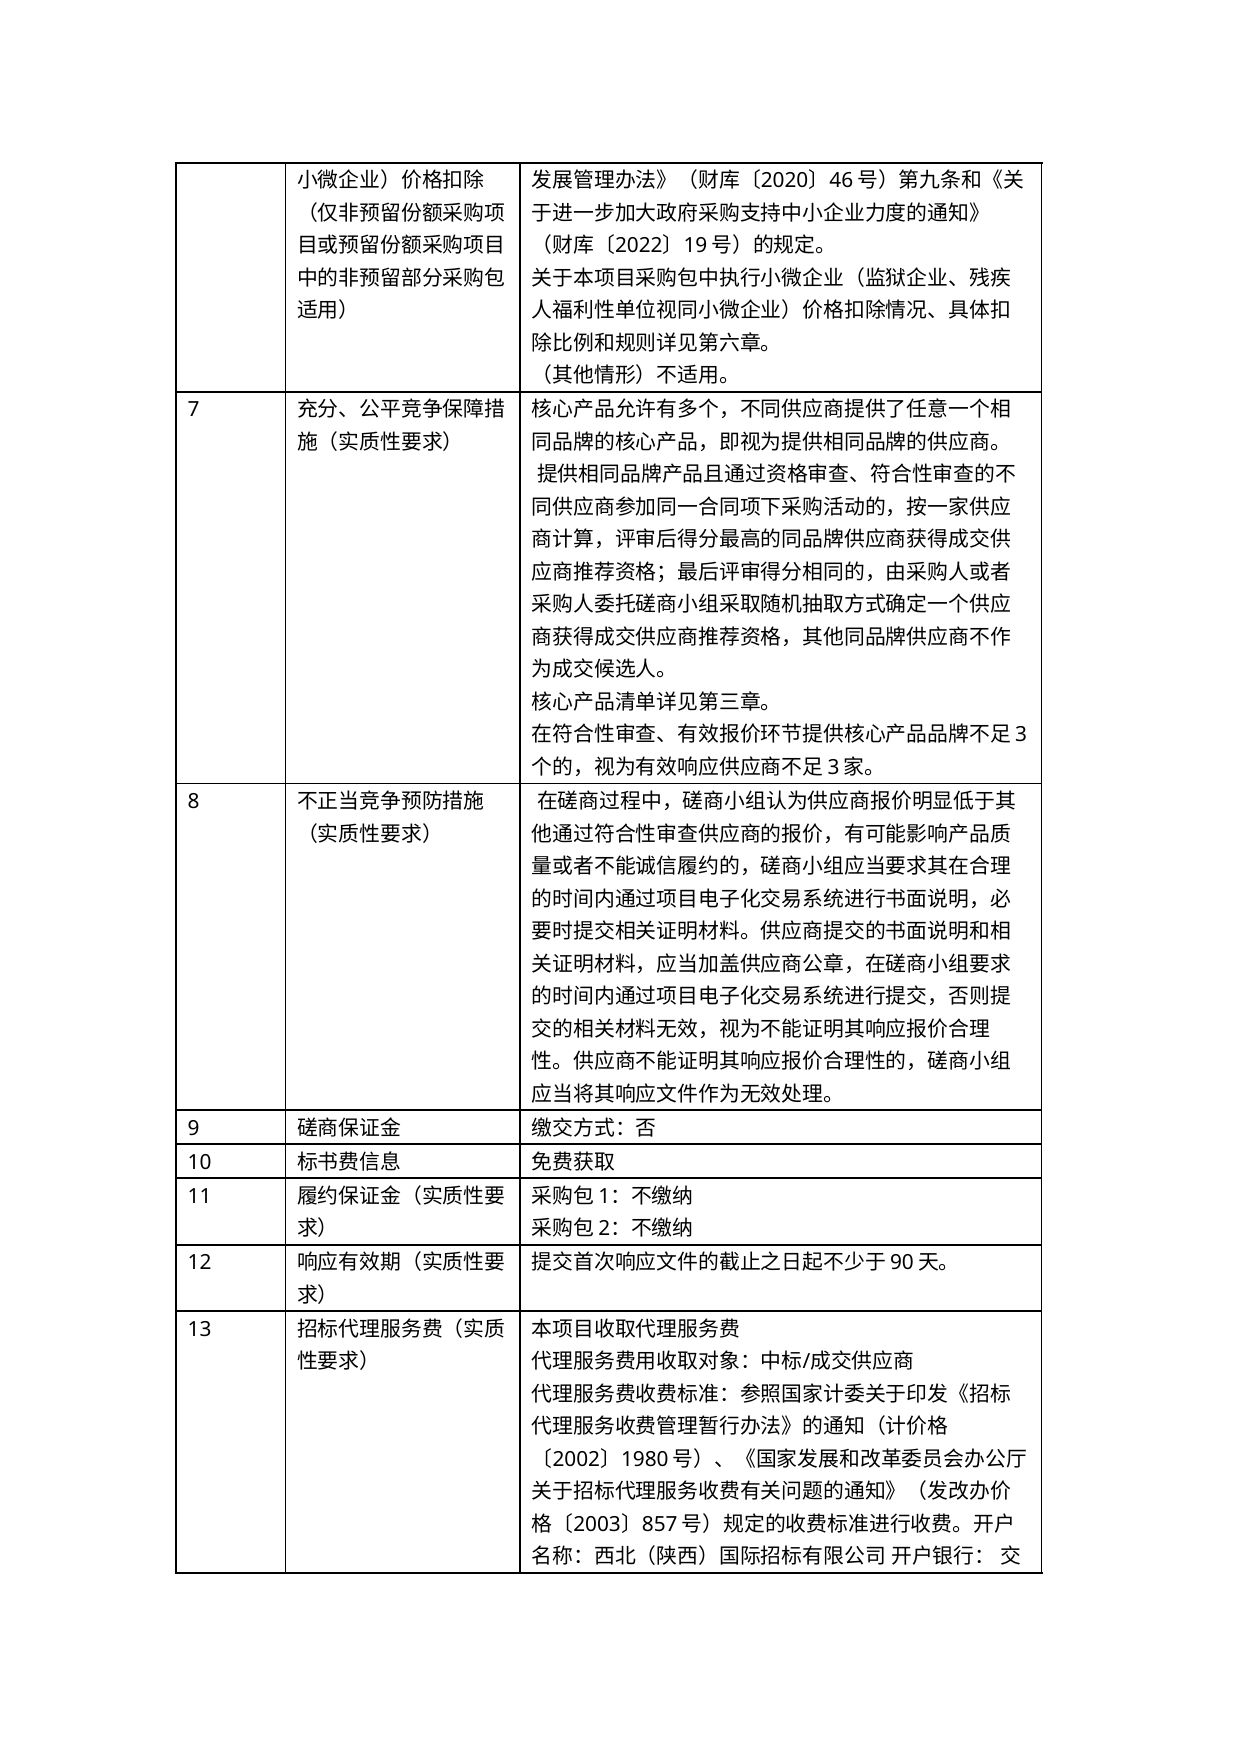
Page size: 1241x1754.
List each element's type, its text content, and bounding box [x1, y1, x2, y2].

table_cell 响应有效期（实质性要求） [286, 1246, 519, 1310]
table_cell 11 [177, 1179, 285, 1244]
table_cell 采购包1：不缴纳 采购包2：不缴纳 [521, 1179, 1041, 1244]
table_cell 不正当竞争预防措施（实质性要求） [286, 784, 519, 1109]
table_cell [286, 164, 519, 391]
table_cell 9 [177, 1111, 285, 1143]
table_cell 履约保证金（实质性要求） [286, 1179, 519, 1244]
table_cell 充分、公平竞争保障措施（实质性要求） [286, 393, 519, 783]
table_cell 磋商保证金 [286, 1111, 519, 1143]
table_cell 在磋商过程中，磋商小组认为供应商报价明显低于其他通过符合性审查供应商的报价，有可能影响产品质量或者不能诚信履约的，磋商小组应当要求其在合理的时间内通过项目电子化交易系统进行书面说明，必要时提交相关证明材料。供应商提交的书面说明和相关证明材料，应当加盖供应商公章，在磋商小组要求的时间内通过项目电子化交易系统进行提交，否则提交的相关材料无效，视为不能证明其响应报价合理性。供应商不能证明其响应报价合理性的，磋商小组应当将其响应文件作为无效处理。 [521, 784, 1041, 1109]
table_cell 缴交方式：否 [521, 1111, 1041, 1143]
table_cell 10 [177, 1145, 285, 1177]
table_cell 6 [177, 164, 285, 391]
table_cell 招标代理服务费（实质性要求） [286, 1312, 519, 1572]
table_cell 7 [177, 393, 285, 783]
table_cell 免费获取 [521, 1145, 1041, 1177]
table_cell 提交首次响应文件的截止之日起不少于90天。 [521, 1246, 1041, 1310]
table_cell 8 [177, 784, 285, 1109]
table_cell 核心产品允许有多个，不同供应商提供了任意一个相同品牌的核心产品，即视为提供相同品牌的供应商。 提供相同品牌产品且通过资格审查、符合性审查的不同供应商参加同一合同项下采购活动的，按一家供应商计算，评审后得分最高的同品牌供应商获得成交供应商推荐资格；最后评审得分相同的，由采购人或者采购人委托磋商小组采取随机抽取方式确定一个供应商获得成交供应商推荐资格，其他同品牌供应商不作为成交候选人。 核心产品清单详见第三章。 在符合性审查、有效报价环节提供核心产品品牌不足3个的，视为有效响应供应商不足3家。 [521, 393, 1041, 783]
table_cell 12 [177, 1246, 285, 1310]
table_cell 标书费信息 [286, 1145, 519, 1177]
table_cell 13 [177, 1312, 285, 1572]
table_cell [521, 164, 1041, 391]
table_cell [521, 1312, 1041, 1572]
